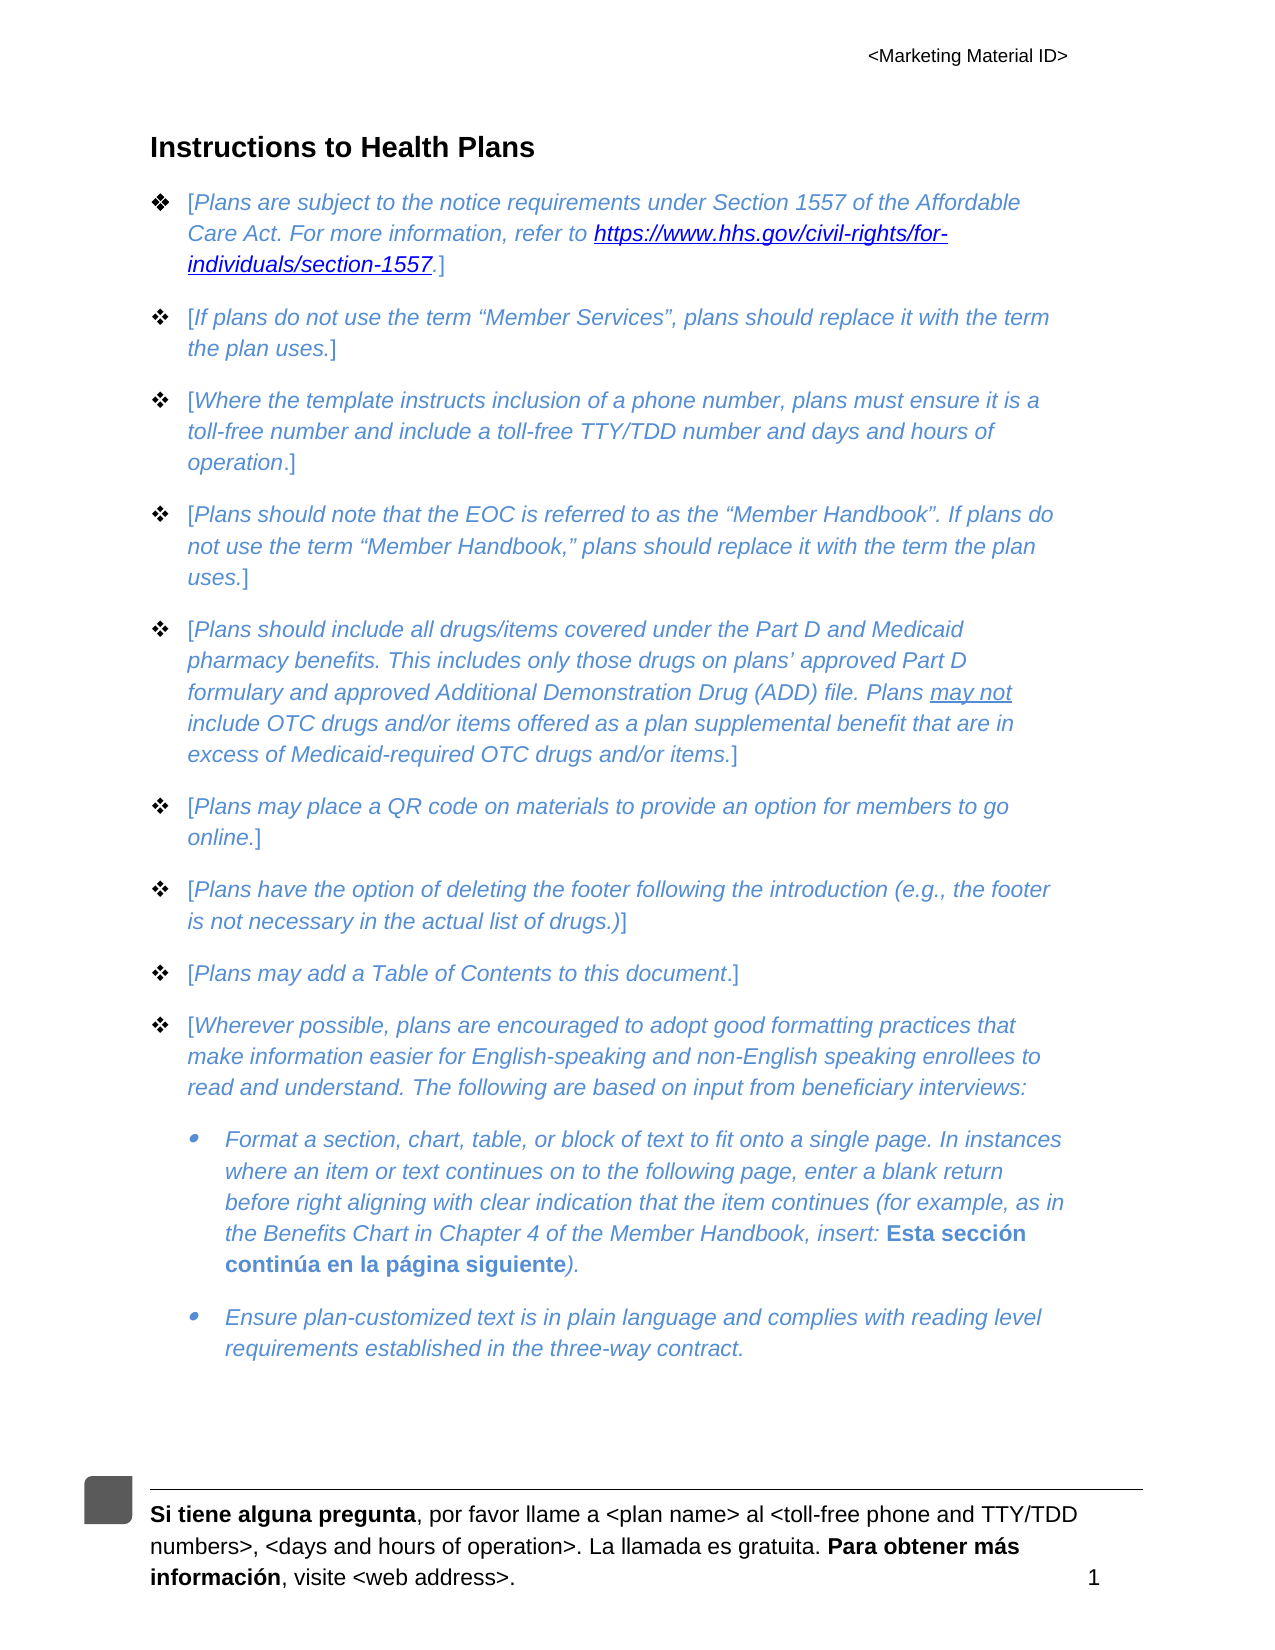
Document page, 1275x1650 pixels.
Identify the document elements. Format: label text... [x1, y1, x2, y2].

list [Plans should include all drugs/items covered under the Part D and Medicaid pharmacy benefits. This includes only those drugs on plans’ approved Part D formulary and approved Additional Demonstration Drug (ADD) file. Plans may not include OTC drugs and/or items offered as a plan supplemental benefit that are in excess of Medicaid-required OTC drugs and/or items.] [150, 612, 1068, 769]
text Instructions to Health Plans [150, 127, 1143, 164]
list [Plans have the option of deleting the footer following the introduction (e.g., the footer is not necessary in the actual list of drugs.)] [150, 873, 1068, 935]
list [Wherever possible, plans are encouraged to adopt good formatting practices that make information easier for English-speaking and non-English speaking enrollees to read and understand. The following are based on input from beneficiary interviews: [150, 1008, 1068, 1102]
list Ensure plan-customized text is in plain language and complies with reading level requirements established in the three-way contract. [187, 1300, 1068, 1362]
list [Plans may add a Table of Contents to this document.] [150, 956, 1068, 987]
list [Plans are subject to the notice requirements under Section 1557 of the Affordable Care Act. For more information, refer to https://www.hhs.gov/civil-rights/for-individuals/section-1557.] [150, 185, 1068, 279]
list Format a section, chart, table, or block of text to fit onto a single page. In instances where an item or text continues on to the following page, enter a blank return before right aligning with clear indication that the item continues (for example, as in the Benefits Chart in Chapter 4 of the Member Handbook, insert: Esta sección continúa en la página siguiente). [187, 1123, 1068, 1279]
list [If plans do not use the term “Member Services”, plans should replace it with the term the plan uses.] [150, 300, 1068, 362]
list [Where the template instructs inclusion of a phone number, plans must ensure it is a toll-free number and include a toll-free TTY/TDD number and days and hours of operation.] [150, 383, 1068, 477]
list [Plans should note that the EOC is referred to as the “Member Handbook”. If plans do not use the term “Member Handbook,” plans should replace it with the term the plan uses.] [150, 498, 1068, 592]
list [Plans may place a QR code on materials to provide an option for members to go online.] [150, 789, 1068, 852]
